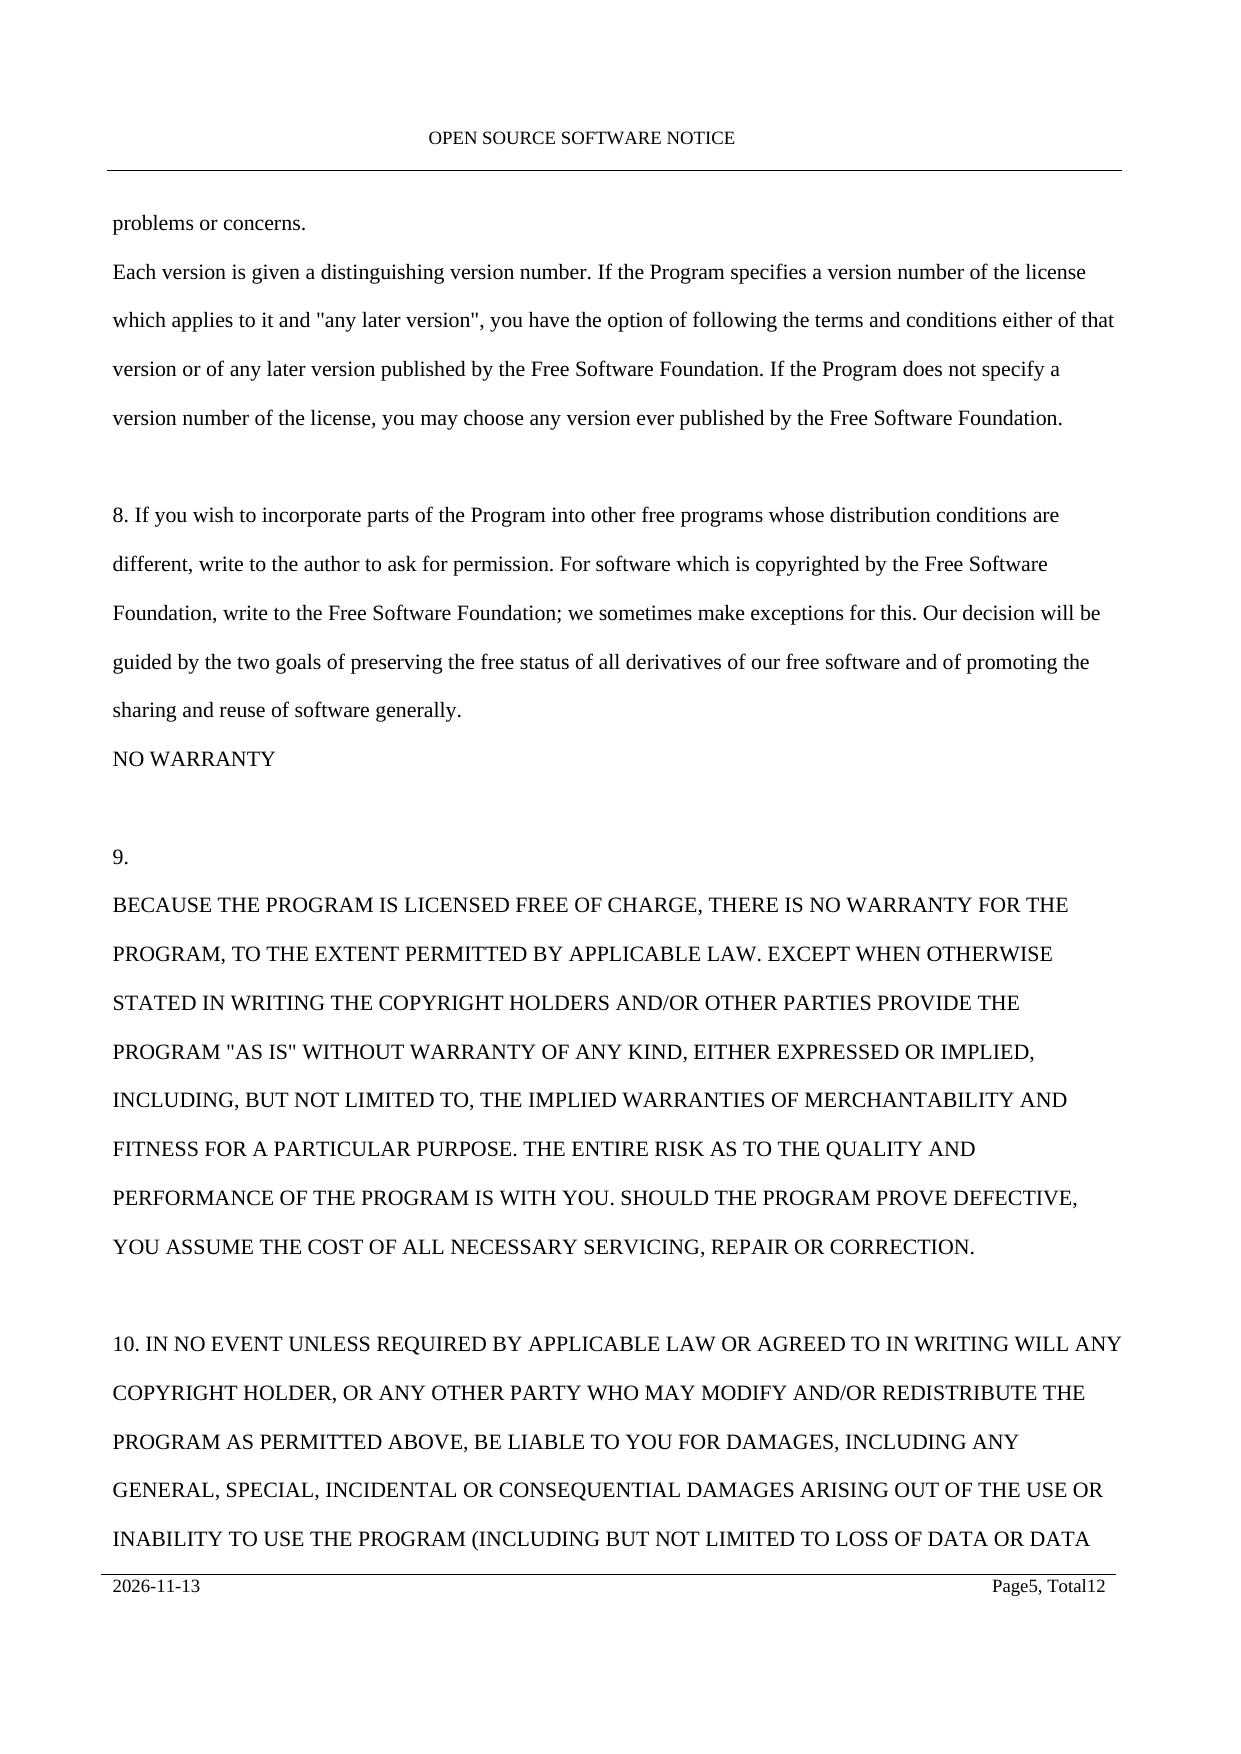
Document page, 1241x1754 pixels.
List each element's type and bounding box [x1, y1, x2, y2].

text [112, 206, 1128, 1555]
